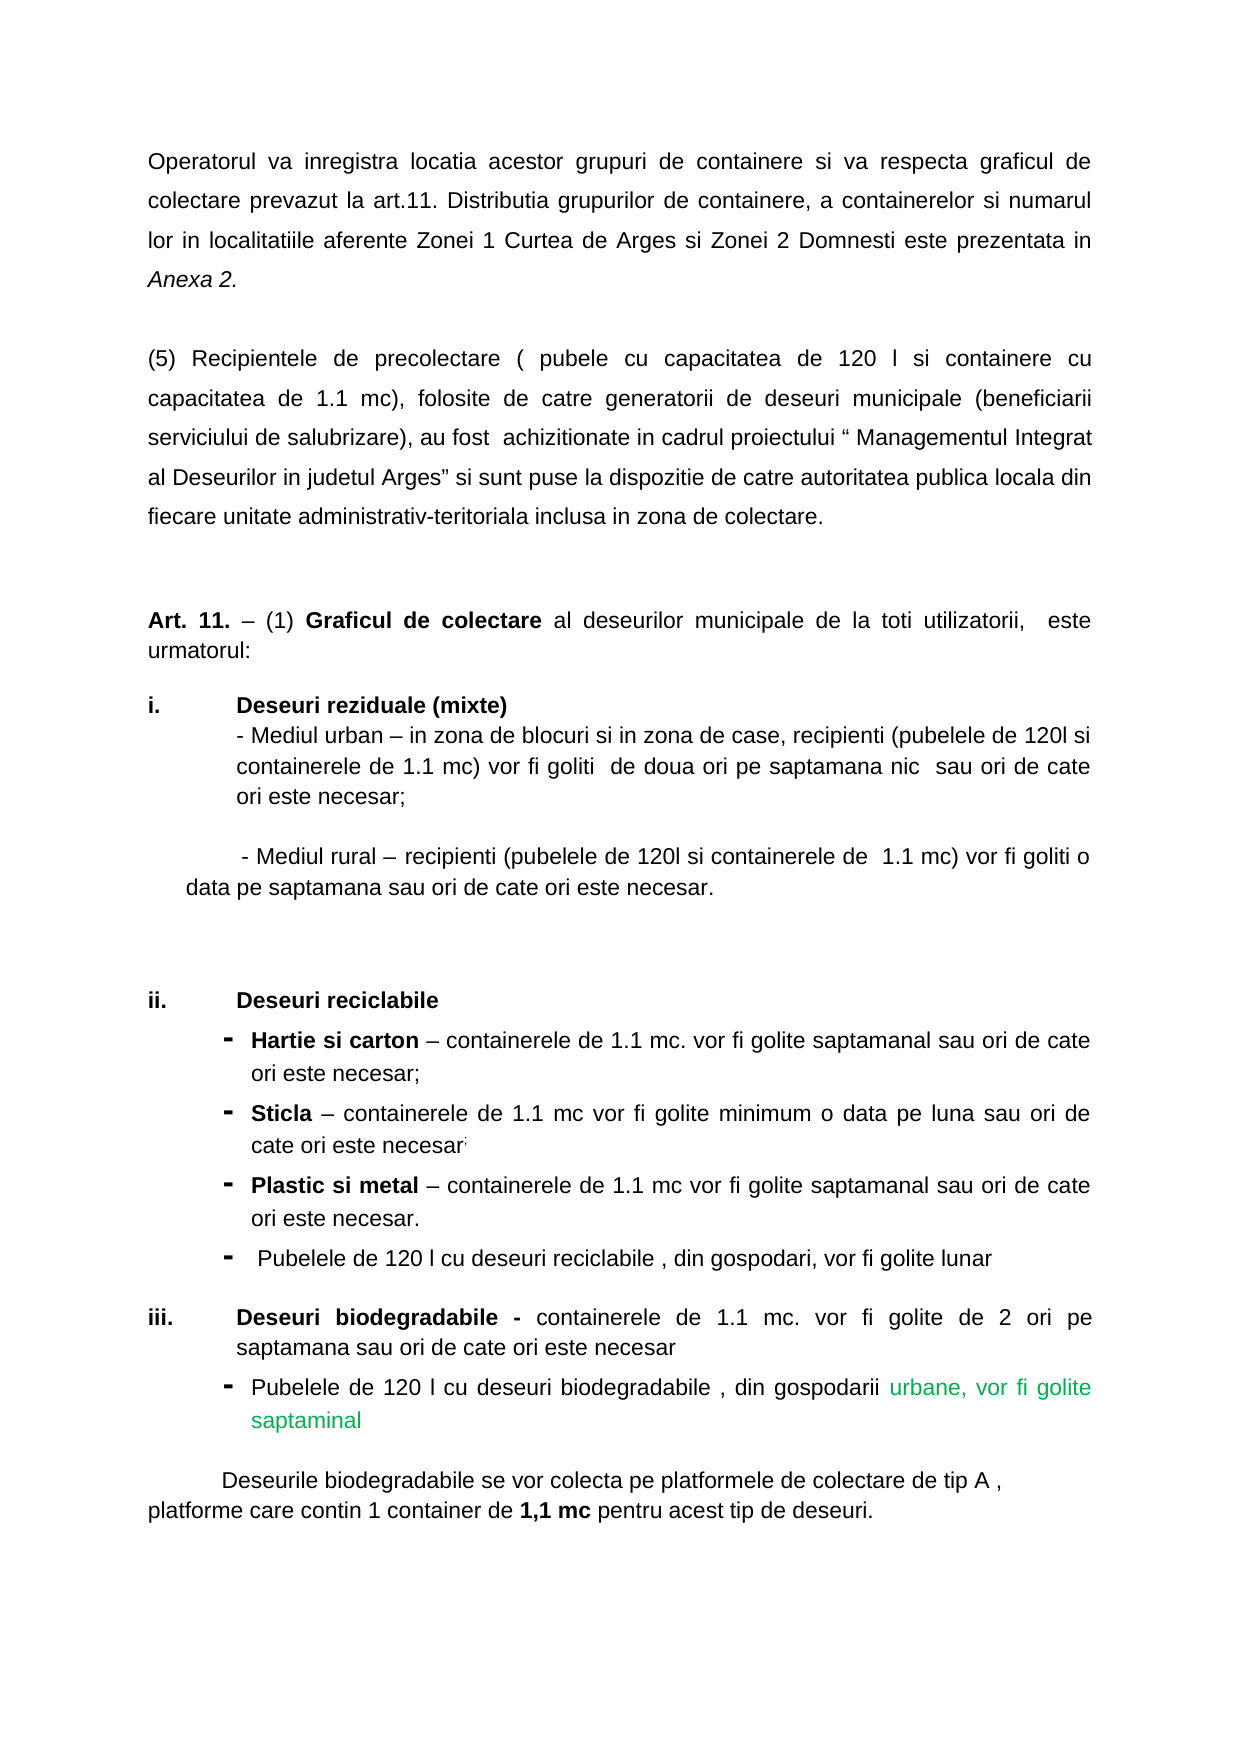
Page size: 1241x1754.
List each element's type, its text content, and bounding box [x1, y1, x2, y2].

list Deseuri reziduale (mixte) [148, 692, 1092, 719]
list Pubelele de 120 l cu deseuri biodegradabile , din gospodarii urbane, vor fi golite saptaminal [223, 1364, 1092, 1433]
list Deseuri biodegradabile - containerele de 1.1 mc. vor fi golite de 2 ori pe saptamana sau ori de cate ori este necesar [148, 1304, 1093, 1360]
text - Mediul rural – recipienti (pubelele de 120l si containerele de 1.1 mc) vor fi goliti o data pe saptamana sau ori de cate ori este necesar. [186, 843, 1092, 900]
text Art. 11. – (1) Graficul de colectare al deseurilor municipale de la toti utilizatorii, este urmatorul: [148, 607, 1093, 663]
list Pubelele de 120 l cu deseuri reciclabile , din gospodari, vor fi golite lunar [223, 1235, 1092, 1273]
list Plastic si metal – containerele de 1.1 mc vor fi golite saptamanal sau ori de cate ori este necesar. [223, 1162, 1092, 1231]
list Deseuri reciclabile [148, 987, 1093, 1013]
text (5) Recipientele de precolectare ( pubele cu capacitatea de 120 l si containere cu capacitatea de 1.1 mc), folosite de catre generatorii de deseuri municipale (beneficiarii serviciului de salubrizare), au fost achizitionate in cadrul proiectului “ Managementul Integrat al Deseurilor in judetul Arges” si sunt puse la dispozitie de catre autoritatea publica locala din fiecare unitate administrativ-teritoriala inclusa in zona de colectare. [148, 345, 1093, 529]
list Hartie si carton – containerele de 1.1 mc. vor fi golite saptamanal sau ori de cate ori este necesar; [223, 1017, 1092, 1086]
list Sticla – containerele de 1.1 mc vor fi golite minimum o data pe luna sau ori de cate ori este necesar; [223, 1090, 1092, 1158]
text Deseurile biodegradabile se vor colecta pe platformele de colectare de tip A , platforme care contin 1 container de 1,1 mc pentru acest tip de deseuri. [148, 1467, 1093, 1523]
text Operatorul va inregistra locatia acestor grupuri de containere si va respecta graficul de colectare prevazut la art.11. Distributia grupurilor de containere, a containerelor si numarul lor in localitatiile aferente Zonei 1 Curtea de Arges si Zonei 2 Domnesti este prezentata in Anexa 2. [148, 148, 1093, 292]
text - Mediul urban – in zona de blocuri si in zona de case, recipienti (pubelele de 120l si containerele de 1.1 mc) vor fi goliti de doua ori pe saptamana nic sau ori de cate ori este necesar; [236, 722, 1092, 809]
